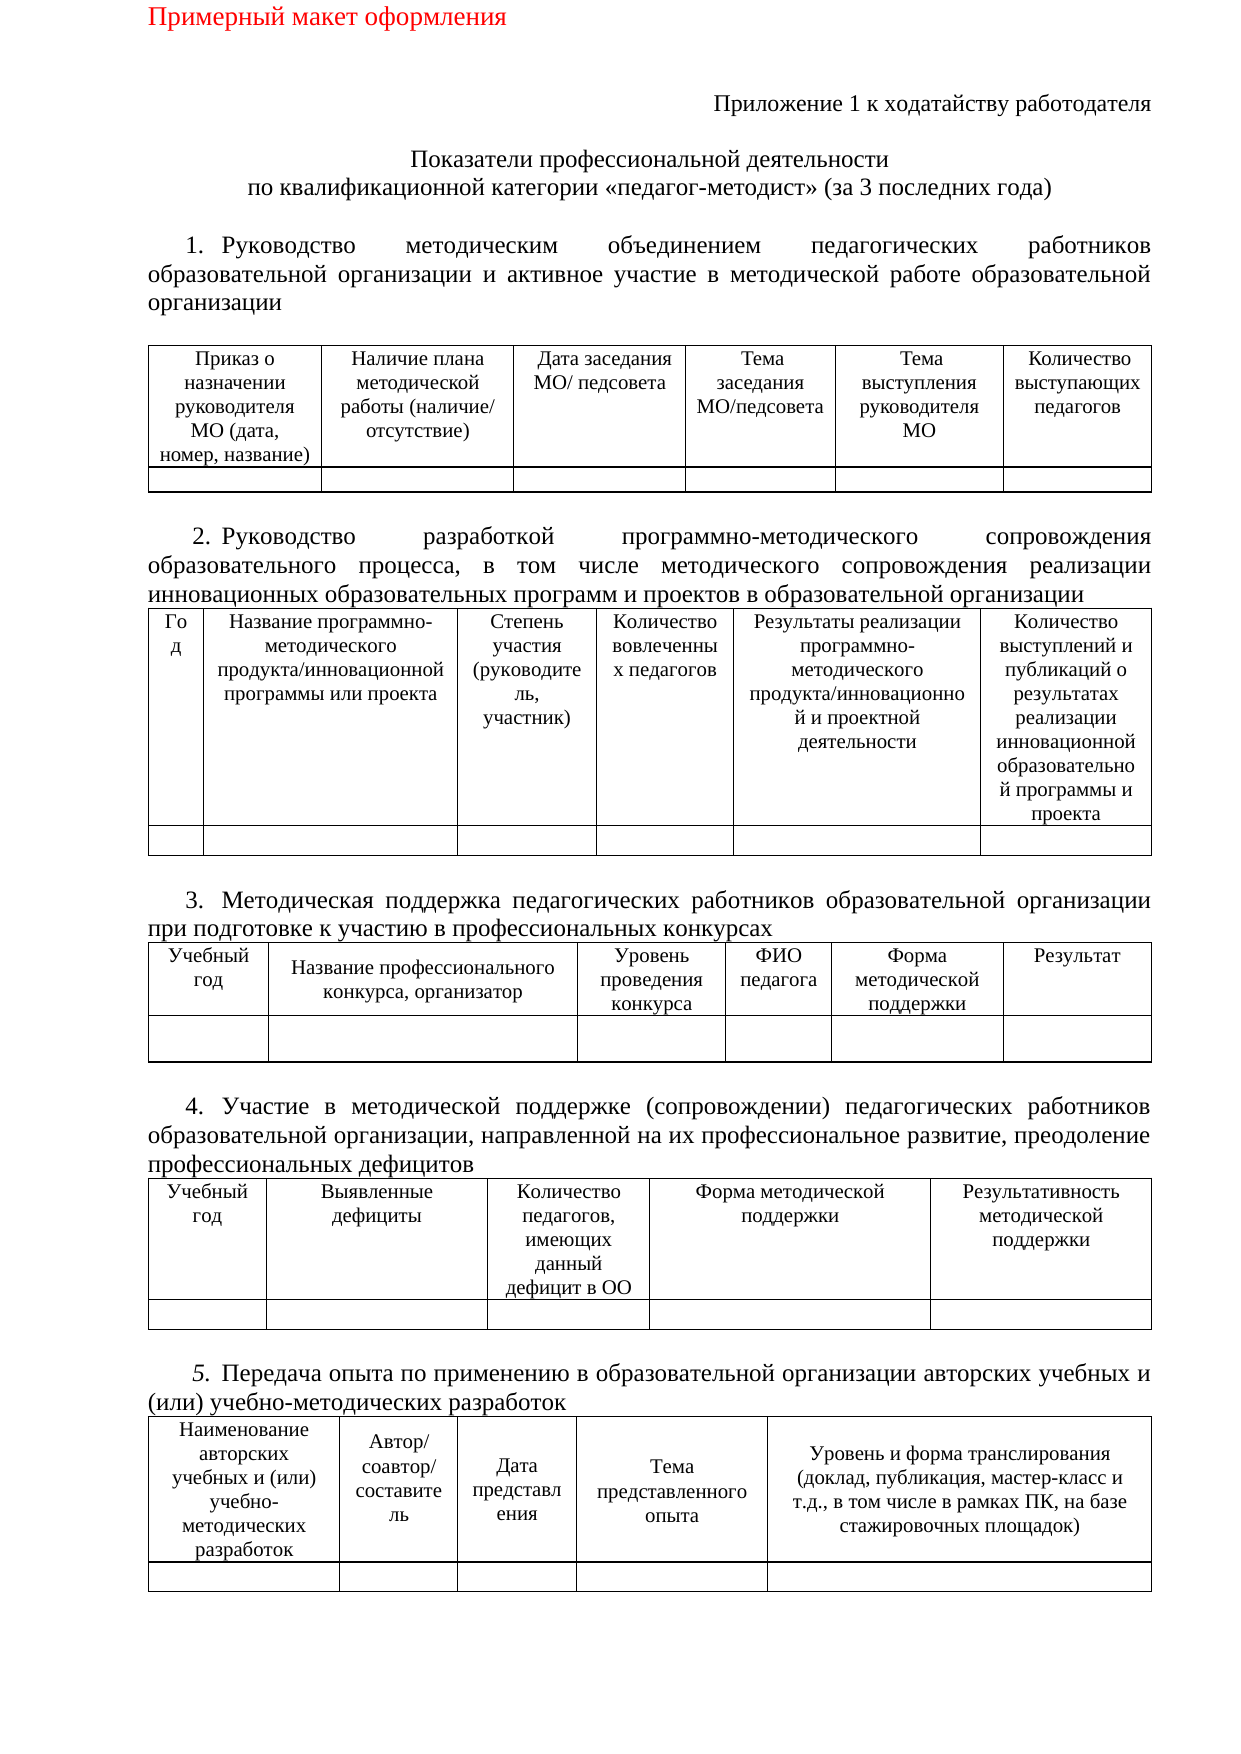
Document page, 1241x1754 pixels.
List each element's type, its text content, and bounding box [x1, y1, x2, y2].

table_header Учебный год [149, 943, 268, 1015]
list Передача опыта по применению в образовательной организации авторских учебных и (или) учебно-методических разработок [148, 1358, 1152, 1416]
table_header Дата заседания МО/ педсовета [514, 346, 685, 466]
table_header Форма методической поддержки [650, 1179, 930, 1299]
table_header Количество выступлений и публикаций о результатах реализации инновационной образовательной программы и проекта [981, 609, 1151, 825]
list Руководство методическим объединением педагогических работников образовательной организации и активное участие в методической работе образовательной организации [148, 230, 1152, 316]
table_cell [322, 468, 513, 491]
table_cell [650, 1300, 930, 1329]
table_cell [931, 1300, 1151, 1329]
table_header Учебный год [149, 1179, 266, 1299]
table_header ФИО педагога [726, 943, 831, 1015]
table_cell [686, 468, 835, 491]
table_header Результативность методической поддержки [931, 1179, 1151, 1299]
table_cell [149, 1300, 266, 1329]
table_cell [832, 1016, 1003, 1061]
table_header Количество педагогов, имеющих данный дефицит в ОО [488, 1179, 649, 1299]
table_cell [1004, 1016, 1151, 1061]
table_cell [514, 468, 685, 491]
table_header Количество вовлеченных педагогов [597, 609, 733, 825]
table_cell [578, 1016, 725, 1061]
table_cell [768, 1563, 1151, 1591]
table_cell [204, 826, 457, 855]
table_header Результат [1004, 943, 1151, 1015]
table_header Тема заседания МО/педсовета [686, 346, 835, 466]
table_header Дата представления [458, 1417, 576, 1561]
table_header Форма методической поддержки [832, 943, 1003, 1015]
table_header Название программно-методического продукта/инновационной программы или проекта [204, 609, 457, 825]
table_cell [340, 1563, 457, 1591]
table_header Выявленные дефициты [267, 1179, 487, 1299]
table_cell [577, 1563, 767, 1591]
table_cell [734, 826, 980, 855]
table_header Уровень проведения конкурса [578, 943, 725, 1015]
table_cell [149, 468, 321, 491]
table_header Название профессионального конкурса, организатор [269, 943, 577, 1015]
table_cell [1004, 468, 1151, 491]
table_cell [488, 1300, 649, 1329]
table_cell [458, 826, 596, 855]
table_header Автор/ соавтор/ составитель [340, 1417, 457, 1561]
table_cell [149, 1016, 268, 1061]
text по квалификационной категории «педагог-методист» (за 3 последних года) [148, 172, 1152, 201]
table_cell [267, 1300, 487, 1329]
table_header Наименование авторских учебных и (или) учебно-методических разработок [149, 1417, 339, 1561]
table_cell [269, 1016, 577, 1061]
table_header Приказ о назначении руководителя МО (дата, номер, название) [149, 346, 321, 466]
table_cell [149, 826, 203, 855]
table_header Уровень и форма транслирования (доклад, публикация, мастер-класс и т.д., в том числе в рамках ПК, на базе стажировочных площадок) [768, 1417, 1151, 1561]
table_cell [981, 826, 1151, 855]
table_cell [149, 1563, 339, 1591]
text Приложение 1 к ходатайству работодателя [148, 88, 1152, 116]
table_header Наличие плана методической работы (наличие/ отсутствие) [322, 346, 513, 466]
table_header Год [149, 609, 203, 825]
table_cell [726, 1016, 831, 1061]
list Участие в методической поддержке (сопровождении) педагогических работников образовательной организации, направленной на их профессиональное развитие, преодоление профессиональных дефицитов [148, 1091, 1152, 1177]
list Руководство разработкой программно-методического сопровождения образовательного процесса, в том числе методического сопровождения реализации инновационных образовательных программ и проектов в образовательной организации [148, 521, 1152, 607]
text Показатели профессиональной деятельности [148, 144, 1152, 172]
table_cell [836, 468, 1003, 491]
list Методическая поддержка педагогических работников образовательной организации при подготовке к участию в профессиональных конкурсах [148, 885, 1152, 942]
table_header Количество выступающих педагогов [1004, 346, 1151, 466]
table_header Тема представленного опыта [577, 1417, 767, 1561]
table_cell [458, 1563, 576, 1591]
table_header Степень участия (руководитель, участник) [458, 609, 596, 825]
table_header Тема выступления руководителя МО [836, 346, 1003, 466]
table_header Результаты реализации программно-методического продукта/инновационной и проектной деятельности [734, 609, 980, 825]
table_cell [597, 826, 733, 855]
